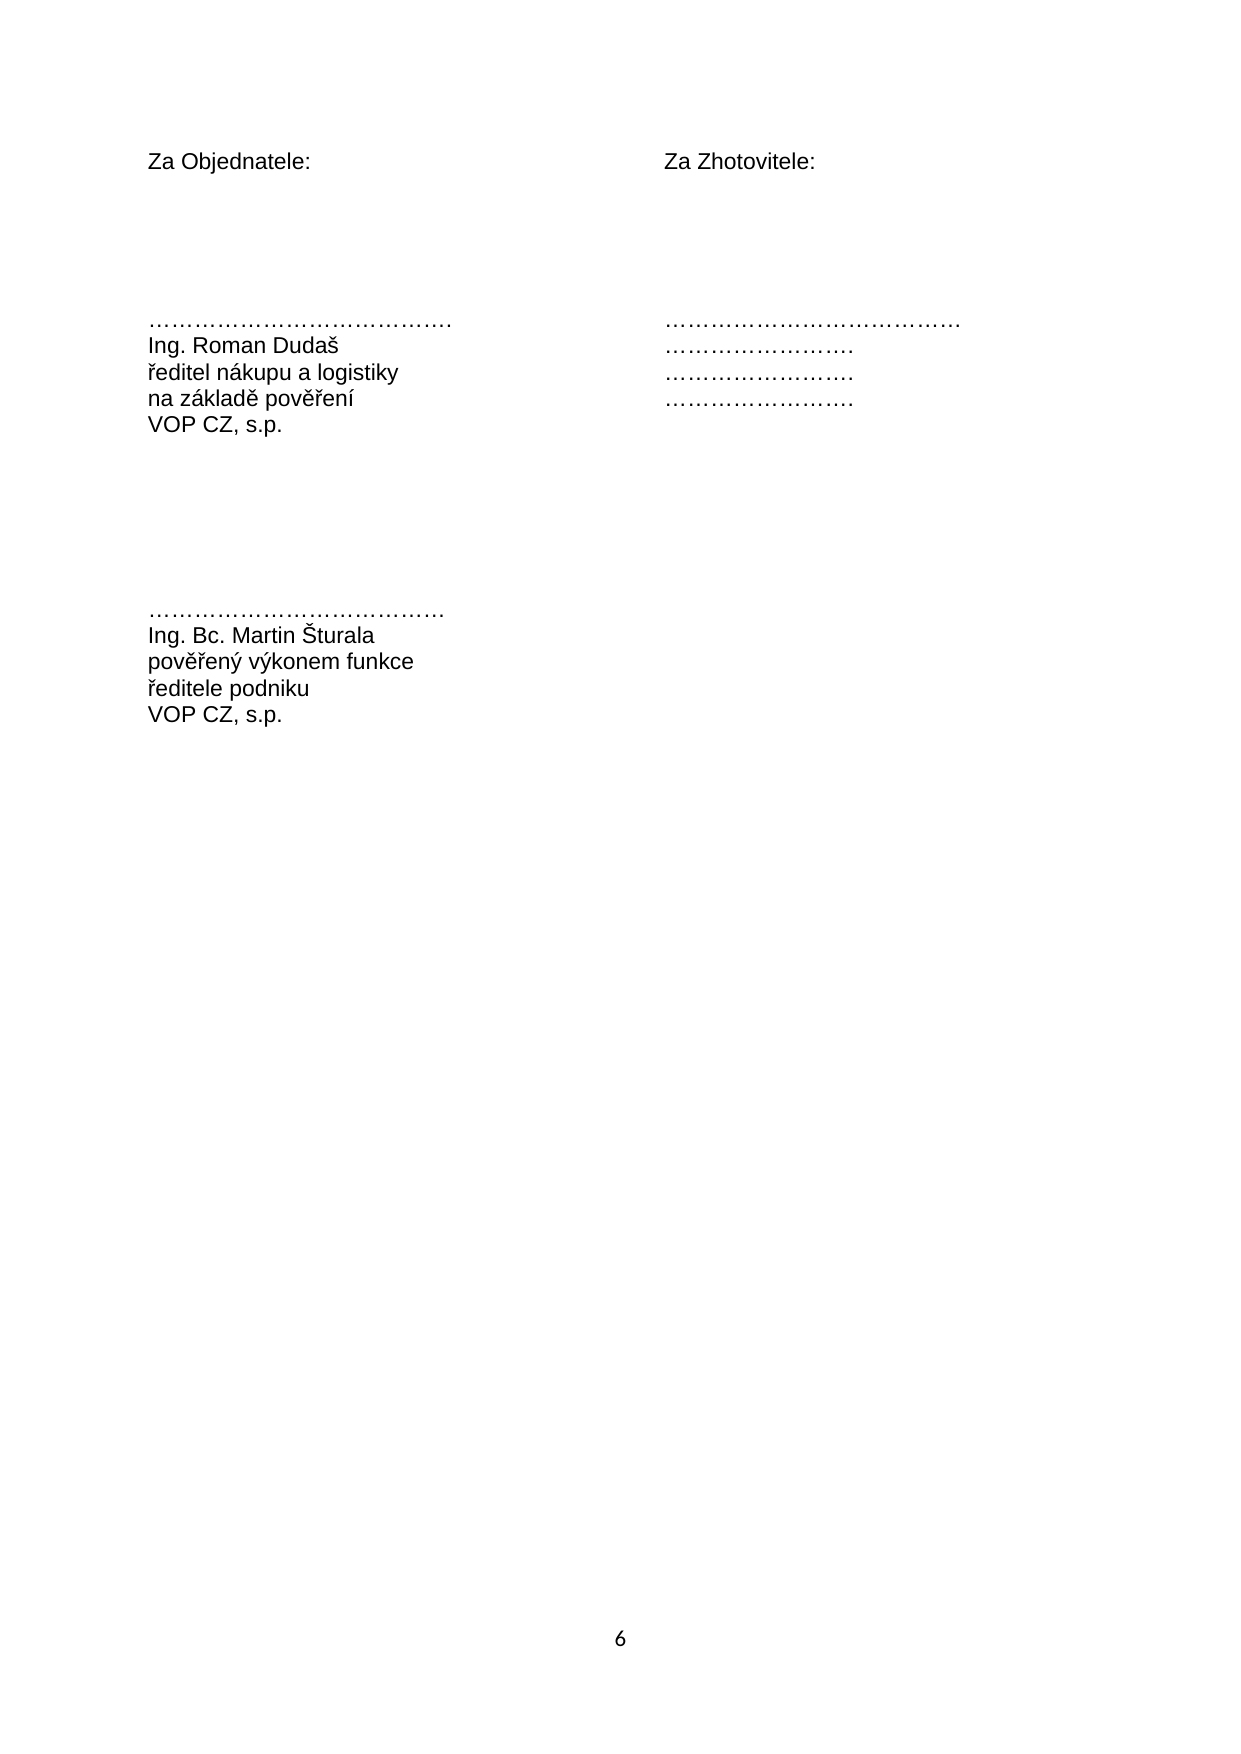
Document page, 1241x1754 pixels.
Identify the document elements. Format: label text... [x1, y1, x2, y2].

text VOP CZ, s.p. [148, 411, 1093, 437]
text ředitel nákupu a logistiky ……………………. [148, 358, 1093, 385]
text Ing. Bc. Martin Šturala [148, 622, 1093, 648]
text pověřený výkonem funkce [148, 648, 1093, 675]
text …………………………………. ………………………………… [148, 306, 1093, 332]
text ………………………………… [148, 596, 1093, 622]
text na základě pověření ……………………. [148, 385, 1093, 411]
text VOP CZ, s.p. [148, 701, 1093, 727]
text Ing. Roman Dudaš ……………………. [148, 332, 1093, 358]
text ředitele podniku [148, 675, 1093, 701]
text Za Objednatele: Za Zhotovitele: [148, 148, 1093, 174]
